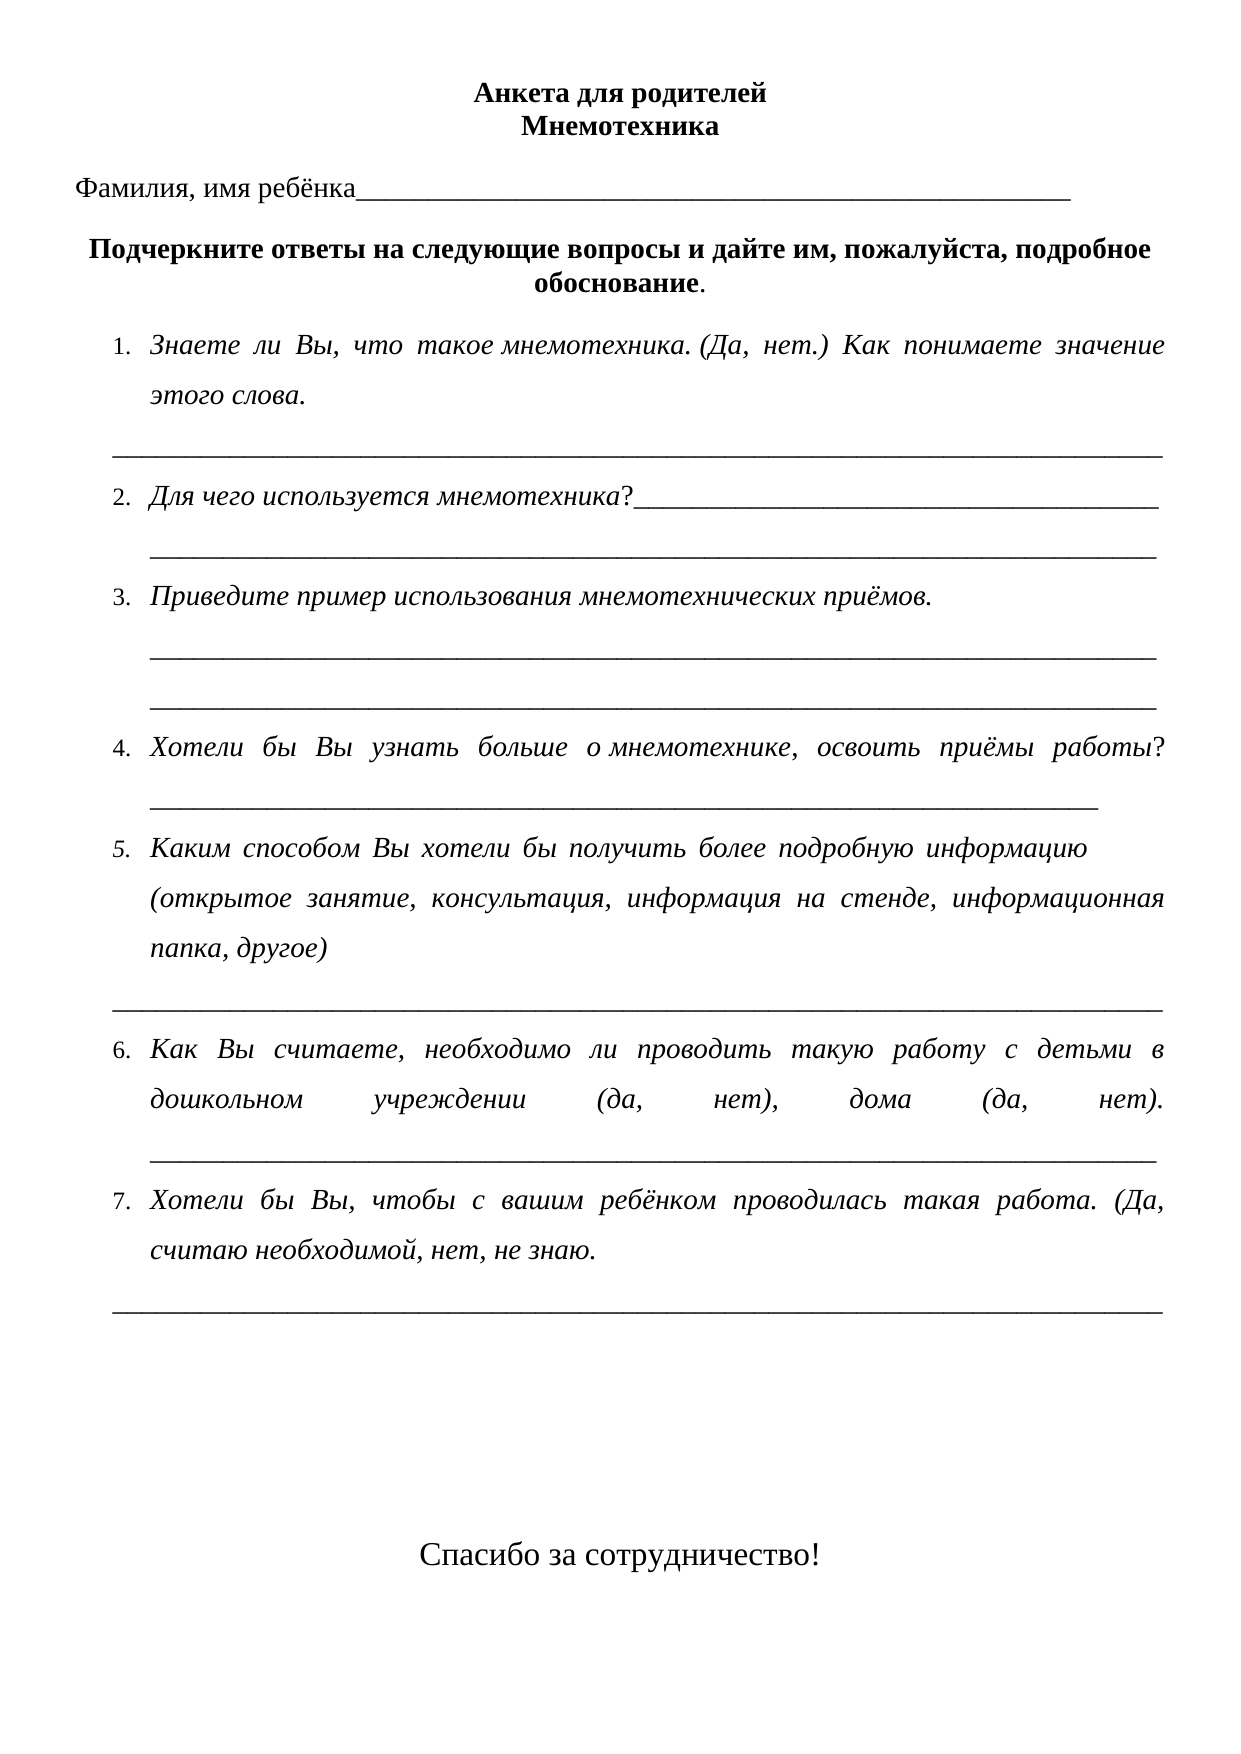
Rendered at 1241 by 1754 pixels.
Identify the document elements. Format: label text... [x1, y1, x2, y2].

list Как Вы считаете, необходимо ли проводить такую работу с детьми в дошкольном учреждении (да, нет), дома (да, нет). _____________________________________________________________________ [112, 1031, 1165, 1165]
text Фамилия, имя ребёнка_________________________________________________ [75, 170, 1165, 204]
list Каким способом Вы хотели бы получить более подробную информацию (открытое занятие, консультация, информация на стенде, информационная папка, другое) [112, 830, 1165, 964]
text _____________________________________________________________________ [150, 528, 1165, 562]
text ________________________________________________________________________ [112, 427, 1165, 461]
text ________________________________________________________________________ [112, 981, 1165, 1014]
text Мнемотехника [75, 108, 1165, 142]
text Подчеркните ответы на следующие вопросы и дайте им, пожалуйста, подробное обоснование. [75, 232, 1165, 299]
list Знаете ли Вы, что такое мнемотехника. (Да, нет.) Как понимаете значение этого слова. [112, 327, 1165, 411]
text Спасибо за сотрудничество! [75, 1534, 1165, 1573]
list Хотели бы Вы узнать больше о мнемотехнике, освоить приёмы работы? _________________________________________________________________ [112, 729, 1165, 813]
text ________________________________________________________________________ [112, 1283, 1165, 1316]
text __________________________________________________________________________________________________________________________________________ [150, 629, 1165, 712]
text Анкета для родителей [75, 75, 1165, 108]
list Для чего используется мнемотехника?____________________________________ [112, 478, 1165, 511]
list Приведите пример использования мнемотехнических приёмов. [112, 578, 1165, 612]
list Хотели бы Вы, чтобы с вашим ребёнком проводилась такая работа. (Да, считаю необходимой, нет, не знаю. [112, 1182, 1165, 1266]
